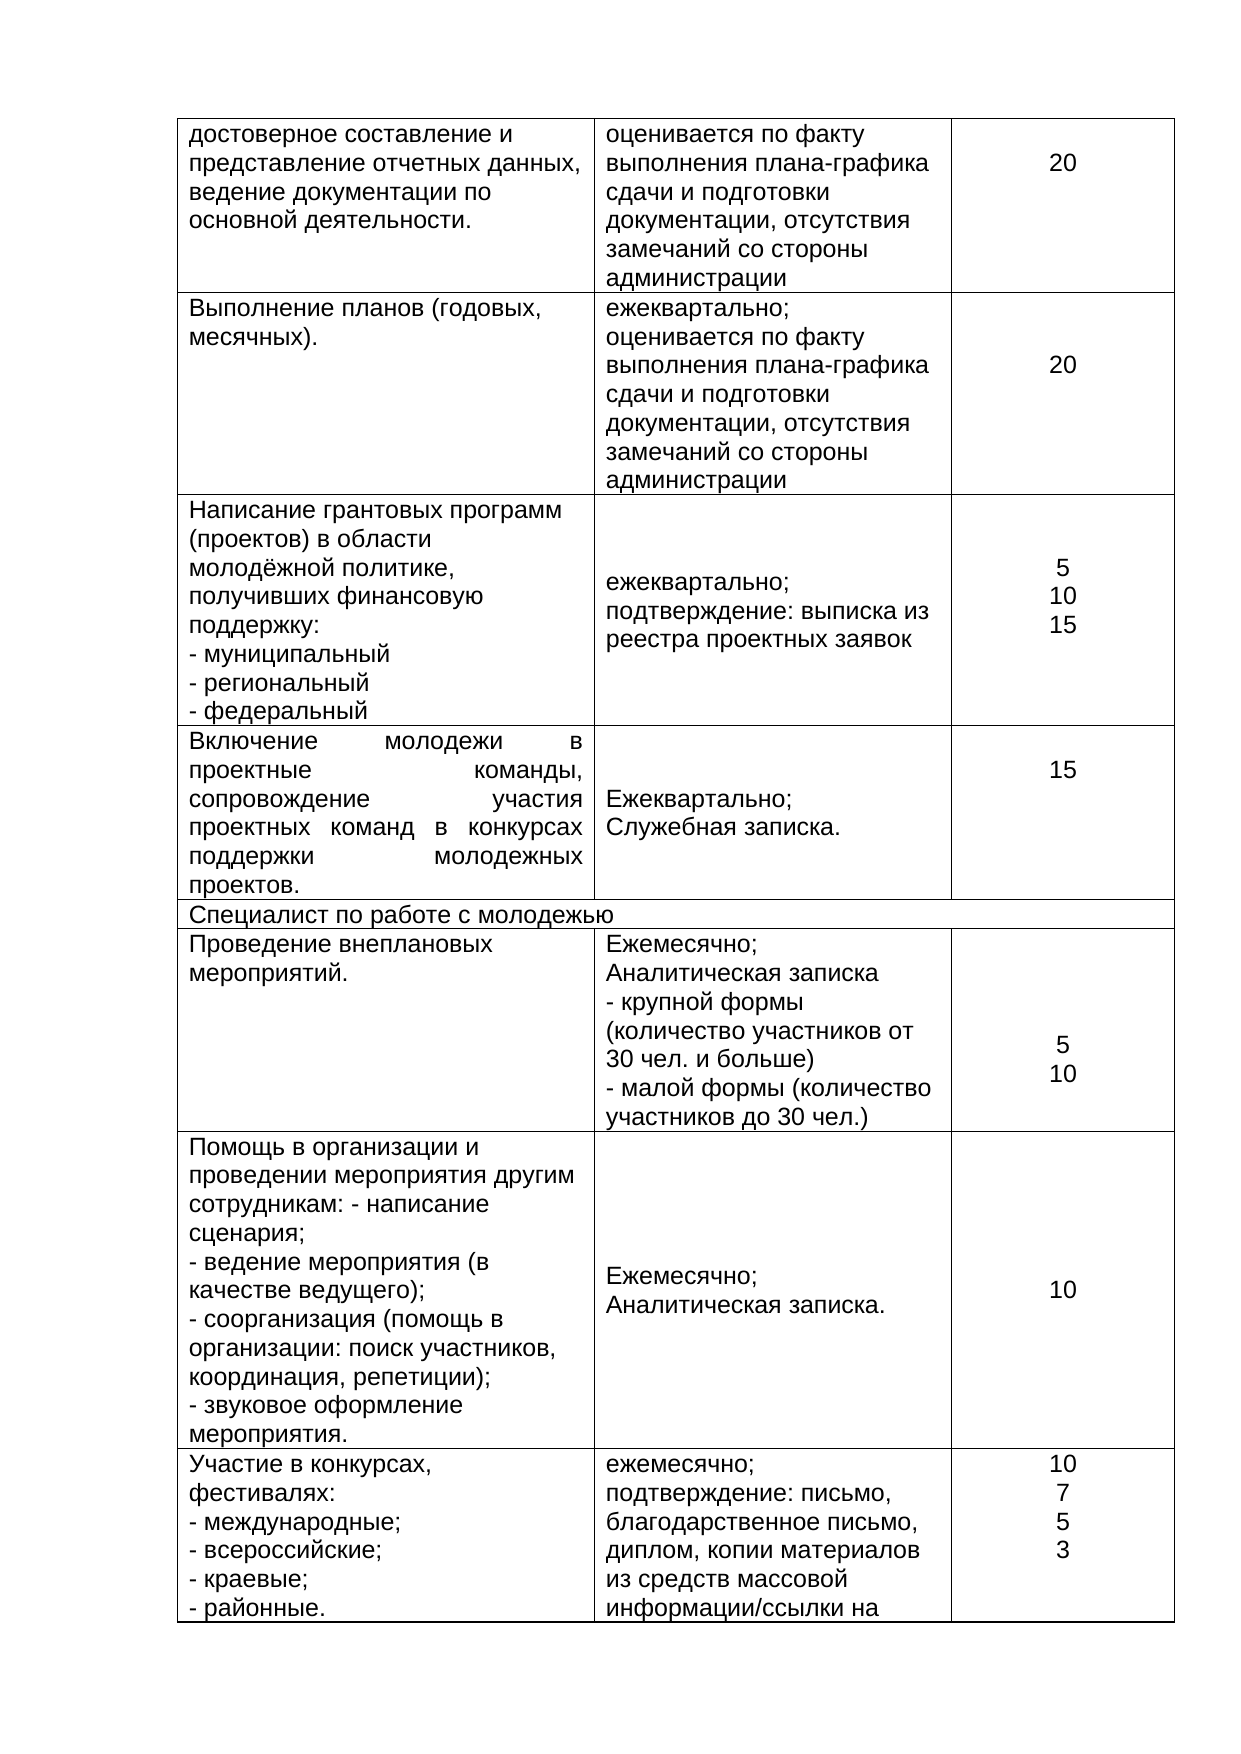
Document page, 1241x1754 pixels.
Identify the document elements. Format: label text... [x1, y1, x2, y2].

table_cell Выполнение планов (годовых, месячных). [178, 293, 594, 494]
table_cell 10 7 5 3 [952, 1449, 1174, 1621]
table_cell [178, 1449, 594, 1621]
table_cell Помощь в организации и проведении мероприятия другим сотрудникам: - написание сценария; - ведение мероприятия (в качестве ведущего); - соорганизация (помощь в организации: поиск участников, координация, репетиции); - звуковое оформление мероприятия. [178, 1132, 594, 1448]
table_cell Специалист по работе с молодежью [178, 900, 1174, 928]
table_cell 5 10 [952, 929, 1174, 1131]
table_cell 20 [952, 119, 1174, 292]
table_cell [595, 1449, 951, 1621]
table_cell 5 10 15 [952, 495, 1174, 725]
table_cell Ежемесячно; Аналитическая записка - крупной формы (количество участников от 30 чел. и больше) - малой формы (количество участников до 30 чел.) [595, 929, 951, 1131]
table_cell Проведение внеплановых мероприятий. [178, 929, 594, 1131]
table_cell 15 [952, 726, 1174, 898]
table_cell Ежеквартально; Служебная записка. [595, 726, 951, 898]
table_cell 10 [952, 1132, 1174, 1448]
table_cell Включение молодежи в проектные команды, сопровождение участия проектных команд в конкурсах поддержки молодежных проектов. [178, 726, 594, 898]
table_cell ежеквартально; подтверждение: выписка из реестра проектных заявок [595, 495, 951, 725]
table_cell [178, 119, 594, 292]
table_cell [595, 119, 951, 292]
table_cell Написание грантовых программ (проектов) в области молодёжной политике, получивших финансовую поддержку: - муниципальный - региональный - федеральный [178, 495, 594, 725]
table_cell Ежемесячно; Аналитическая записка. [595, 1132, 951, 1448]
table_cell ежеквартально; оценивается по факту выполнения плана-графика сдачи и подготовки документации, отсутствия замечаний со стороны администрации [595, 293, 951, 494]
table_cell 20 [952, 293, 1174, 494]
